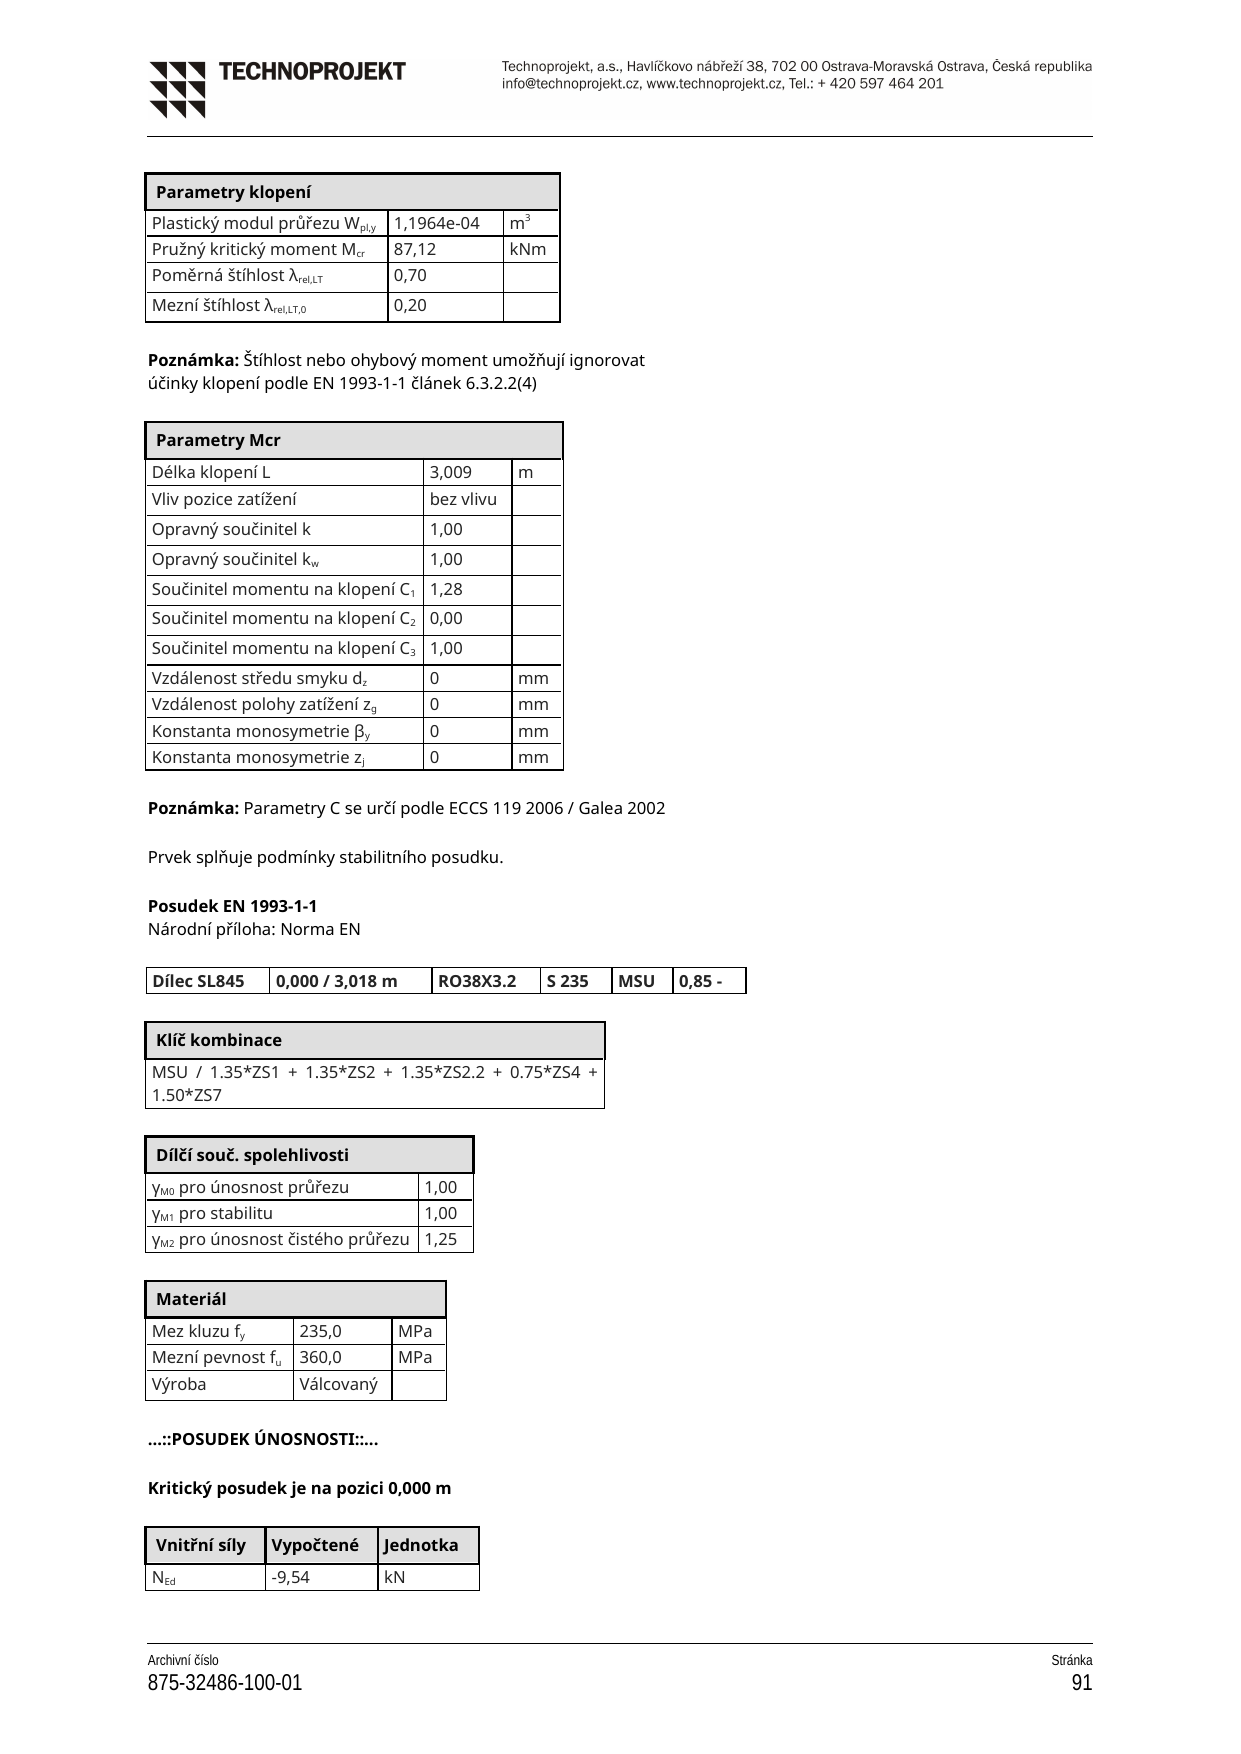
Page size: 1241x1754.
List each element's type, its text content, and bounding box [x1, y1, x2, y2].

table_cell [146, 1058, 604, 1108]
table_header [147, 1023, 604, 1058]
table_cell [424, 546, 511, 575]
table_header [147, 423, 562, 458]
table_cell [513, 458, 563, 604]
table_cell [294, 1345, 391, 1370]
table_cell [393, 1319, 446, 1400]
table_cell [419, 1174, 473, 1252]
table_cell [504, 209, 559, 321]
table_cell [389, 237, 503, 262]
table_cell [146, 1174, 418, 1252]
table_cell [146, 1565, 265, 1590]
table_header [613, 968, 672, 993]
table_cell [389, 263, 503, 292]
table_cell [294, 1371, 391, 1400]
text Poznámka: Štíhlost nebo ohybový moment umožňují ignorovat [148, 349, 1093, 372]
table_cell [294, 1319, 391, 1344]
text Posudek EN 1993-1-1 [148, 895, 1093, 918]
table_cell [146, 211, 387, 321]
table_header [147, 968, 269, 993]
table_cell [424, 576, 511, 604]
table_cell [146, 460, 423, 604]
text účinky klopení podle EN 1993-1-1 článek 6.3.2.2(4) [148, 372, 1093, 394]
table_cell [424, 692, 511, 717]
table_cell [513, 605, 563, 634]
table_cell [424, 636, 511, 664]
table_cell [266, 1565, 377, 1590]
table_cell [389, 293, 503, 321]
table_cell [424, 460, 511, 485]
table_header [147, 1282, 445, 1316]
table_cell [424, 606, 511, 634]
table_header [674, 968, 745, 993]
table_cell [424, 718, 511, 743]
text Kritický posudek je na pozici 0,000 m [148, 1476, 1093, 1499]
text Prvek splňuje podmínky stabilitního posudku. [148, 846, 1093, 869]
text ...::POSUDEK ÚNOSNOSTI::... [148, 1427, 1093, 1450]
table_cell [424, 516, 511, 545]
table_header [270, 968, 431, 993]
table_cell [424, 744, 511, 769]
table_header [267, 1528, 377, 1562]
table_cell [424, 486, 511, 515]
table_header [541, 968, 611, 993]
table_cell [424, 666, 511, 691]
text Národní příloha: Norma EN [148, 918, 1093, 941]
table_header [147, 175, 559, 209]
picture [148, 59, 1092, 120]
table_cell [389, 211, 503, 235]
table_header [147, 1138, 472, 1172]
text Poznámka: Parametry C se určí podle ECCS 119 2006 / Galea 2002 [148, 797, 1093, 820]
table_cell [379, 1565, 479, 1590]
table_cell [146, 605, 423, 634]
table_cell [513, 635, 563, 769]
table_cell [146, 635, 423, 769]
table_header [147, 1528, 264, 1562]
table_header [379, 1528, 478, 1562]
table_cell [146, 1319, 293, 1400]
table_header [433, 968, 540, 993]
